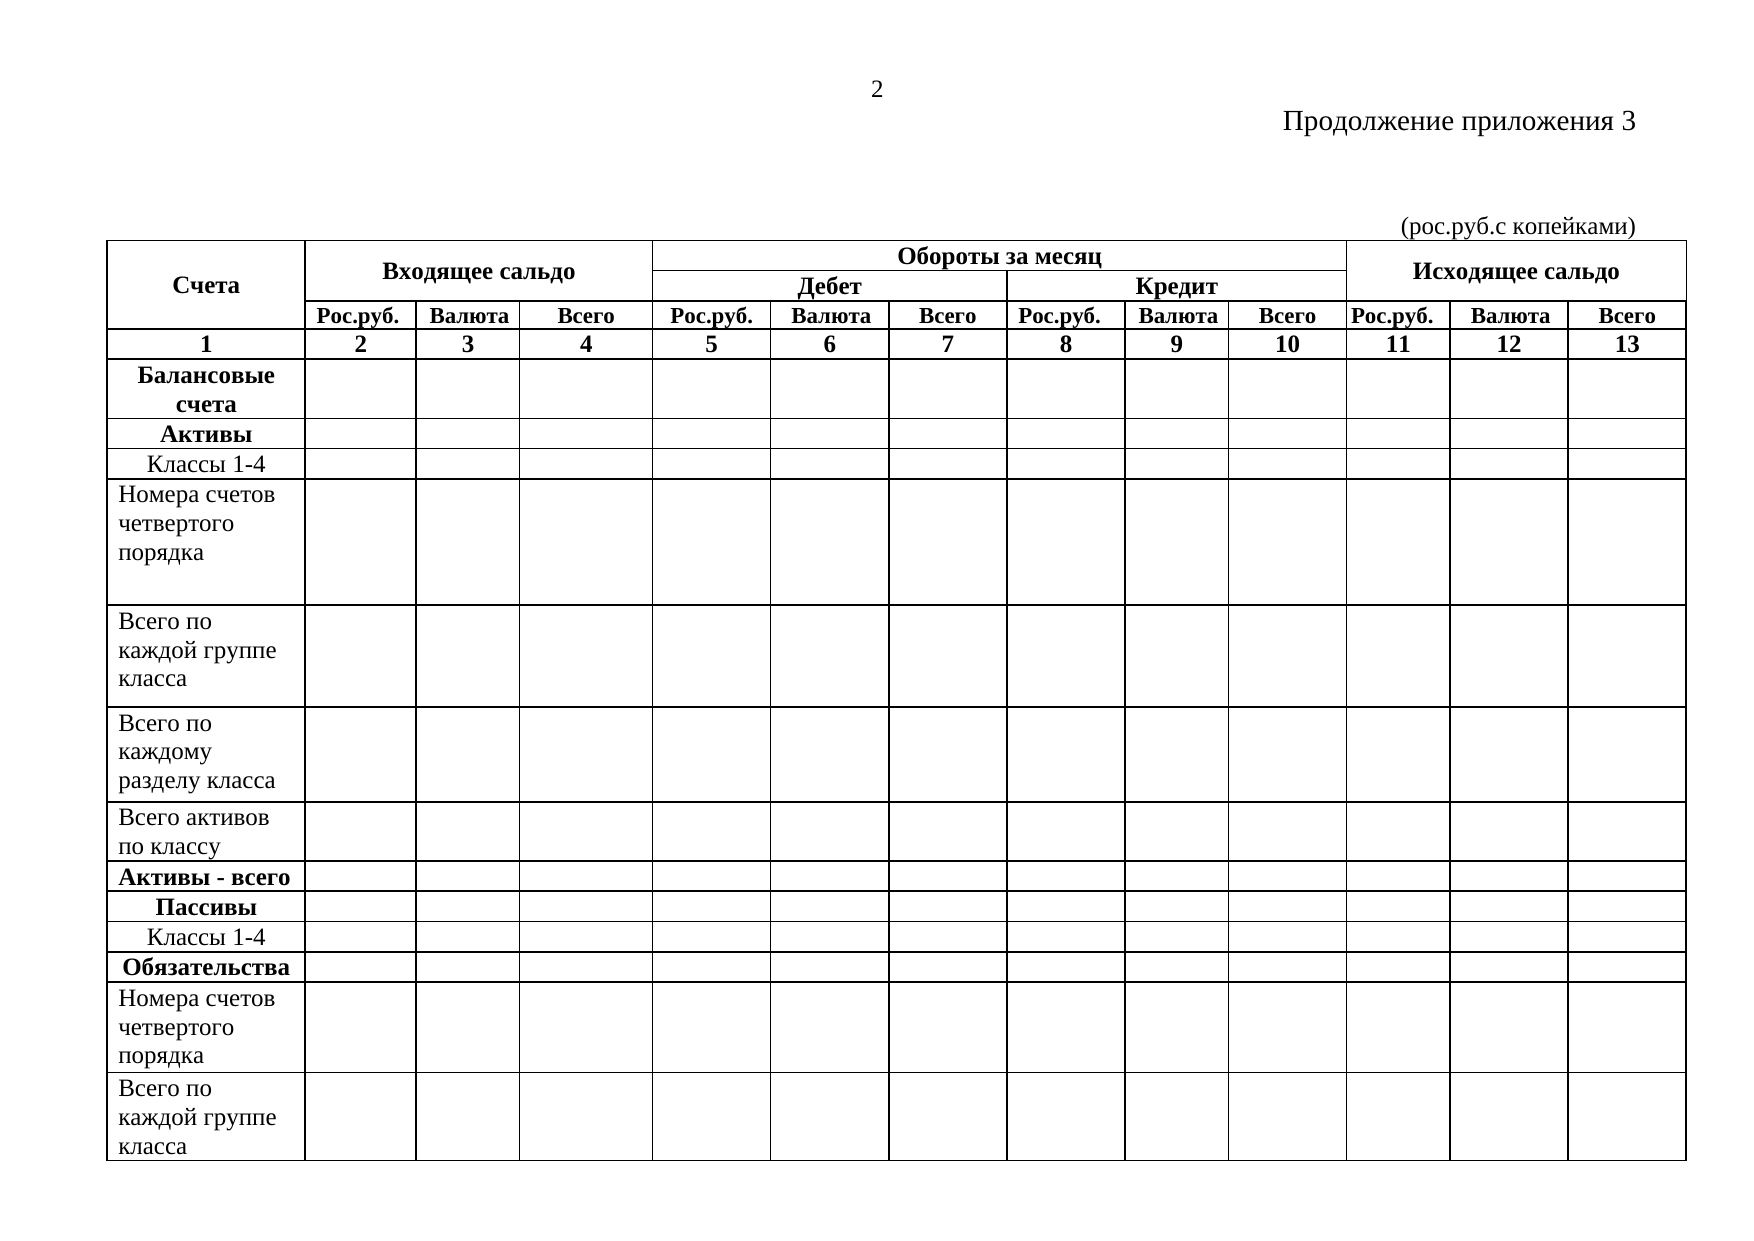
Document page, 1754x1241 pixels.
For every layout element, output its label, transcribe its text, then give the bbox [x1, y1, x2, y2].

table_cell Всего [1229, 302, 1346, 328]
table_cell [1569, 803, 1685, 860]
table_cell [1229, 606, 1346, 706]
table_cell [1451, 862, 1567, 890]
table_cell 10 [1229, 330, 1346, 358]
table_cell [520, 922, 652, 951]
table_cell [417, 449, 519, 478]
table_cell [520, 480, 652, 604]
table_cell [771, 953, 888, 981]
table_cell [653, 360, 770, 417]
table_cell Валюта [1451, 302, 1567, 328]
table_cell [306, 922, 415, 951]
table_cell [1126, 922, 1228, 951]
table_cell [653, 892, 770, 921]
table_cell [890, 953, 1006, 981]
table_cell [1347, 606, 1449, 706]
table_cell [1451, 480, 1567, 604]
table_cell [417, 708, 519, 801]
table_cell [890, 449, 1006, 478]
table_cell [1451, 449, 1567, 478]
table_cell [306, 892, 415, 921]
table_cell [1008, 803, 1124, 860]
table_cell [653, 803, 770, 860]
table_cell [653, 480, 770, 604]
table_cell [417, 606, 519, 706]
table_cell [1569, 449, 1685, 478]
table_cell [653, 708, 770, 801]
table_cell [890, 480, 1006, 604]
table_cell [1126, 708, 1228, 801]
table_cell 3 [417, 330, 519, 358]
table_cell [653, 1073, 770, 1160]
table_cell [1229, 449, 1346, 478]
table_cell 6 [771, 330, 888, 358]
table_cell [1569, 606, 1685, 706]
table_cell [1451, 892, 1567, 921]
table_cell [890, 360, 1006, 417]
table_header Счета [108, 241, 304, 328]
table_cell Балансовые счета [108, 360, 304, 417]
table_cell [417, 480, 519, 604]
table_cell [417, 922, 519, 951]
table_cell [890, 1073, 1006, 1160]
table_cell [1126, 360, 1228, 417]
table_cell [306, 1073, 415, 1160]
table_cell [653, 419, 770, 448]
table_cell [306, 983, 415, 1072]
table_cell [417, 360, 519, 417]
table_cell [520, 953, 652, 981]
table_header Исходящее сальдо [1347, 241, 1686, 300]
text (рос.руб.с копейками) [118, 211, 1636, 239]
table_cell [520, 606, 652, 706]
table_cell Дебет [653, 271, 1006, 300]
table_cell [520, 1073, 652, 1160]
table_cell [1008, 922, 1124, 951]
table_cell [1451, 419, 1567, 448]
table_cell Активы - всего [108, 862, 304, 890]
table_cell [520, 862, 652, 890]
table_cell Пассивы [108, 892, 304, 921]
table_cell [1126, 1073, 1228, 1160]
table_cell [306, 953, 415, 981]
table_cell [653, 922, 770, 951]
table_cell [1569, 922, 1685, 951]
table_cell 13 [1569, 330, 1685, 358]
table_cell [1126, 862, 1228, 890]
table_cell 4 [520, 330, 652, 358]
table_cell [306, 708, 415, 801]
table_cell [1126, 606, 1228, 706]
table_cell Всего [890, 302, 1006, 328]
table_cell Активы [108, 419, 304, 448]
table_cell [771, 1073, 888, 1160]
table_cell [1569, 862, 1685, 890]
table_cell [1126, 480, 1228, 604]
table_cell [417, 419, 519, 448]
table_cell [1347, 449, 1449, 478]
table_cell [1229, 922, 1346, 951]
table_cell [1347, 862, 1449, 890]
table_cell [1008, 862, 1124, 890]
table_cell [771, 862, 888, 890]
table_cell 9 [1126, 330, 1228, 358]
table_cell Кредит [1008, 271, 1346, 300]
table_cell 8 [1008, 330, 1124, 358]
table_cell [890, 606, 1006, 706]
table_cell [1126, 419, 1228, 448]
table_cell [520, 708, 652, 801]
table_cell [1347, 892, 1449, 921]
table_cell [1569, 892, 1685, 921]
table_cell [890, 708, 1006, 801]
table_cell [1008, 983, 1124, 1072]
table_cell [306, 606, 415, 706]
table_cell [1008, 953, 1124, 981]
table_cell [771, 983, 888, 1072]
table_cell [417, 862, 519, 890]
table_cell [1008, 480, 1124, 604]
table_cell [306, 480, 415, 604]
table_cell [1008, 606, 1124, 706]
table_cell [417, 953, 519, 981]
table_cell 11 [1347, 330, 1449, 358]
table_cell [1569, 480, 1685, 604]
table_cell Рос.руб. [306, 302, 415, 328]
table_cell [890, 922, 1006, 951]
table_cell [1347, 922, 1449, 951]
table_cell [520, 449, 652, 478]
table_cell [1569, 983, 1685, 1072]
table_cell Всего [520, 302, 652, 328]
table_cell [653, 449, 770, 478]
table_cell [1229, 892, 1346, 921]
table_cell [1569, 953, 1685, 981]
table_cell [1569, 360, 1685, 417]
table_cell Обязательства [108, 953, 304, 981]
table_cell Номера счетов четвертого порядка [108, 983, 304, 1072]
table_cell [520, 803, 652, 860]
table_cell Валюта [771, 302, 888, 328]
table_cell [1451, 360, 1567, 417]
table_cell [1347, 480, 1449, 604]
table_cell 12 [1451, 330, 1567, 358]
table_cell Классы 1-4 [108, 449, 304, 478]
table_header Входящее сальдо [306, 241, 652, 300]
table_cell [1451, 606, 1567, 706]
table_cell [520, 983, 652, 1072]
table_cell [1451, 983, 1567, 1072]
table_cell [890, 419, 1006, 448]
table_cell [1229, 1073, 1346, 1160]
table_cell [1229, 419, 1346, 448]
table_cell [1451, 953, 1567, 981]
table_cell [771, 708, 888, 801]
table_cell [1008, 419, 1124, 448]
table_cell [306, 862, 415, 890]
table_header Обороты за месяц [653, 241, 1346, 270]
table_cell [1008, 449, 1124, 478]
table_cell 2 [306, 330, 415, 358]
table_cell [771, 606, 888, 706]
table_cell Классы 1-4 [108, 922, 304, 951]
table_cell [1229, 803, 1346, 860]
table_cell [1229, 708, 1346, 801]
table_cell [1229, 480, 1346, 604]
table_cell Рос.руб. [653, 302, 770, 328]
table_cell Всего активов по классу [108, 803, 304, 860]
table_cell [1347, 803, 1449, 860]
table_cell [417, 803, 519, 860]
table_cell Рос.руб. [1347, 302, 1449, 328]
table_cell [1569, 419, 1685, 448]
table_cell [1008, 360, 1124, 417]
table_cell [890, 803, 1006, 860]
table_cell [417, 1073, 519, 1160]
table_cell [1451, 803, 1567, 860]
table_cell [520, 360, 652, 417]
table_cell [1347, 1073, 1449, 1160]
table_cell [1451, 1073, 1567, 1160]
table_cell [306, 360, 415, 417]
table_cell [1126, 803, 1228, 860]
table_cell [520, 892, 652, 921]
table_cell Номера счетов четвертого порядка [108, 480, 304, 604]
table_cell [1126, 983, 1228, 1072]
table_cell 1 [108, 330, 304, 358]
table_cell [771, 892, 888, 921]
table_cell [1008, 892, 1124, 921]
table_cell [417, 892, 519, 921]
table_cell Валюта [417, 302, 519, 328]
table_cell [1008, 1073, 1124, 1160]
table_cell [653, 953, 770, 981]
table_cell [890, 862, 1006, 890]
table_cell [771, 480, 888, 604]
table_cell [1347, 419, 1449, 448]
table_cell [1451, 922, 1567, 951]
table_cell [771, 449, 888, 478]
table_cell [653, 983, 770, 1072]
table_cell Рос.руб. [1008, 302, 1124, 328]
table_cell [1126, 892, 1228, 921]
table_cell [1229, 862, 1346, 890]
table_cell [1008, 708, 1124, 801]
table_cell [653, 606, 770, 706]
table_cell [1347, 708, 1449, 801]
table_cell [771, 803, 888, 860]
table_cell [1347, 360, 1449, 417]
table_cell Валюта [1126, 302, 1228, 328]
table_cell [890, 892, 1006, 921]
table_cell [653, 862, 770, 890]
table_cell [417, 983, 519, 1072]
table_cell [1347, 953, 1449, 981]
table_cell [1229, 360, 1346, 417]
table_cell [1347, 983, 1449, 1072]
table_cell [771, 360, 888, 417]
table_cell [1229, 983, 1346, 1072]
table_cell Всего по каждой группе класса [108, 1073, 304, 1160]
table_cell [1126, 449, 1228, 478]
table_cell [890, 983, 1006, 1072]
table_cell [771, 419, 888, 448]
table_cell [306, 803, 415, 860]
table_cell [1126, 953, 1228, 981]
table_cell 7 [890, 330, 1006, 358]
table_cell Всего [1569, 302, 1685, 328]
table_cell [520, 419, 652, 448]
table_cell [1229, 953, 1346, 981]
table_cell [306, 449, 415, 478]
table_cell [1569, 1073, 1685, 1160]
table_cell [771, 922, 888, 951]
table_cell 5 [653, 330, 770, 358]
table_cell [1569, 708, 1685, 801]
table_cell [306, 419, 415, 448]
table_cell Всего по каждому разделу класса [108, 708, 304, 801]
table_cell Всего по каждой группе класса [108, 606, 304, 706]
table_cell [1451, 708, 1567, 801]
